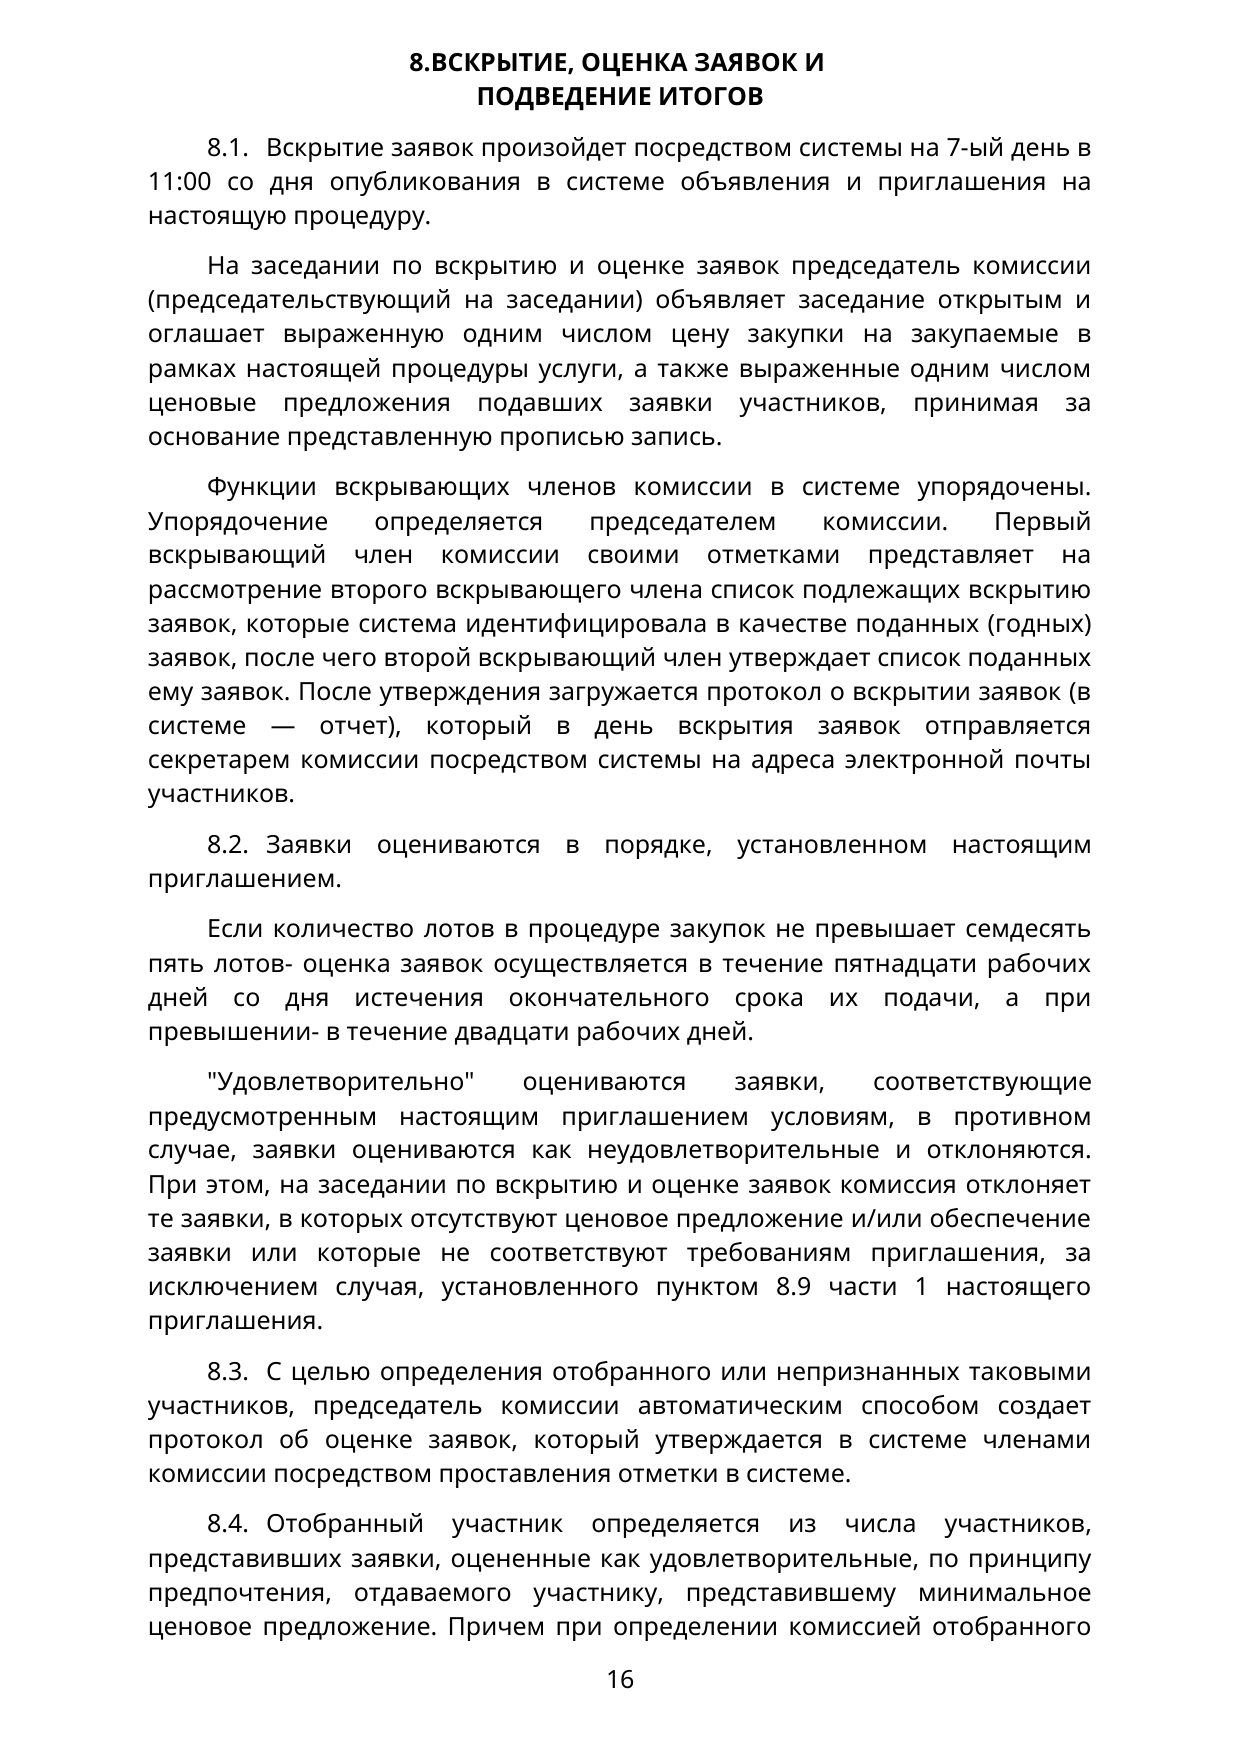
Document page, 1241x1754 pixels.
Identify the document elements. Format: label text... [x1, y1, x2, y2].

text 8.3. С целью определения отобранного или непризнанных таковыми участников, председатель комиссии автоматическим способом создает протокол об оценке заявок, который утверждается в системе членами комиссии посредством проставления отметки в системе. [148, 1353, 1092, 1489]
text Функции вскрывающих членов комиссии в системе упорядочены. Упорядочение определяется председателем комиссии. Первый вскрывающий член комиссии своими отметками представляет на рассмотрение второго вскрывающего члена список подлежащих вскрытию заявок, которые система идентифицировала в качестве поданных (годных) заявок, после чего второй вскрывающий член утверждает список поданных ему заявок. После утверждения загружается протокол о вскрытии заявок (в системе — отчет), который в день вскрытия заявок отправляется секретарем комиссии посредством системы на адреса электронной почты участников. [148, 469, 1092, 810]
text На заседании по вскрытию и оценке заявок председатель комиссии (председательствующий на заседании) объявляет заседание открытым и оглашает выраженную одним числом цену закупки на закупаемые в рамках настоящей процедуры услуги, а также выраженные одним числом ценовые предложения подавших заявки участников, принимая за основание представленную прописью запись. [148, 248, 1092, 452]
text 8.1. Вскрытие заявок произойдет посредством системы на 7-ый день в 11:00 со дня опубликования в системе объявления и приглашения на настоящую процедуру. [148, 129, 1092, 231]
text 8.ВСКРЫТИЕ, ОЦЕНКА ЗАЯВОК И ПОДВЕДЕНИЕ ИТОГОВ [148, 44, 1092, 112]
text "Удовлетворительно" оцениваются заявки, соответствующие предусмотренным настоящим приглашением условиям, в противном случае, заявки оцениваются как неудовлетворительные и отклоняются. При этом, на заседании по вскрытию и оценке заявок комиссия отклоняет те заявки, в которых отсутствуют ценовое предложение и/или обеспечение заявки или которые не соответствуют требованиям приглашения, за исключением случая, установленного пунктом 8.9 части 1 настоящего приглашения. [148, 1064, 1092, 1337]
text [148, 1506, 1092, 1642]
text Если количество лотов в процедуре закупок не превышает семдесять пять лотов- оценка заявок осуществляется в течение пятнадцати рабочих дней со дня истечения окончательного срока их подачи, а при превышении- в течение двадцати рабочих дней. [148, 911, 1092, 1047]
text 8.2. Заявки оцениваются в порядке, установленном настоящим приглашением. [148, 826, 1092, 894]
